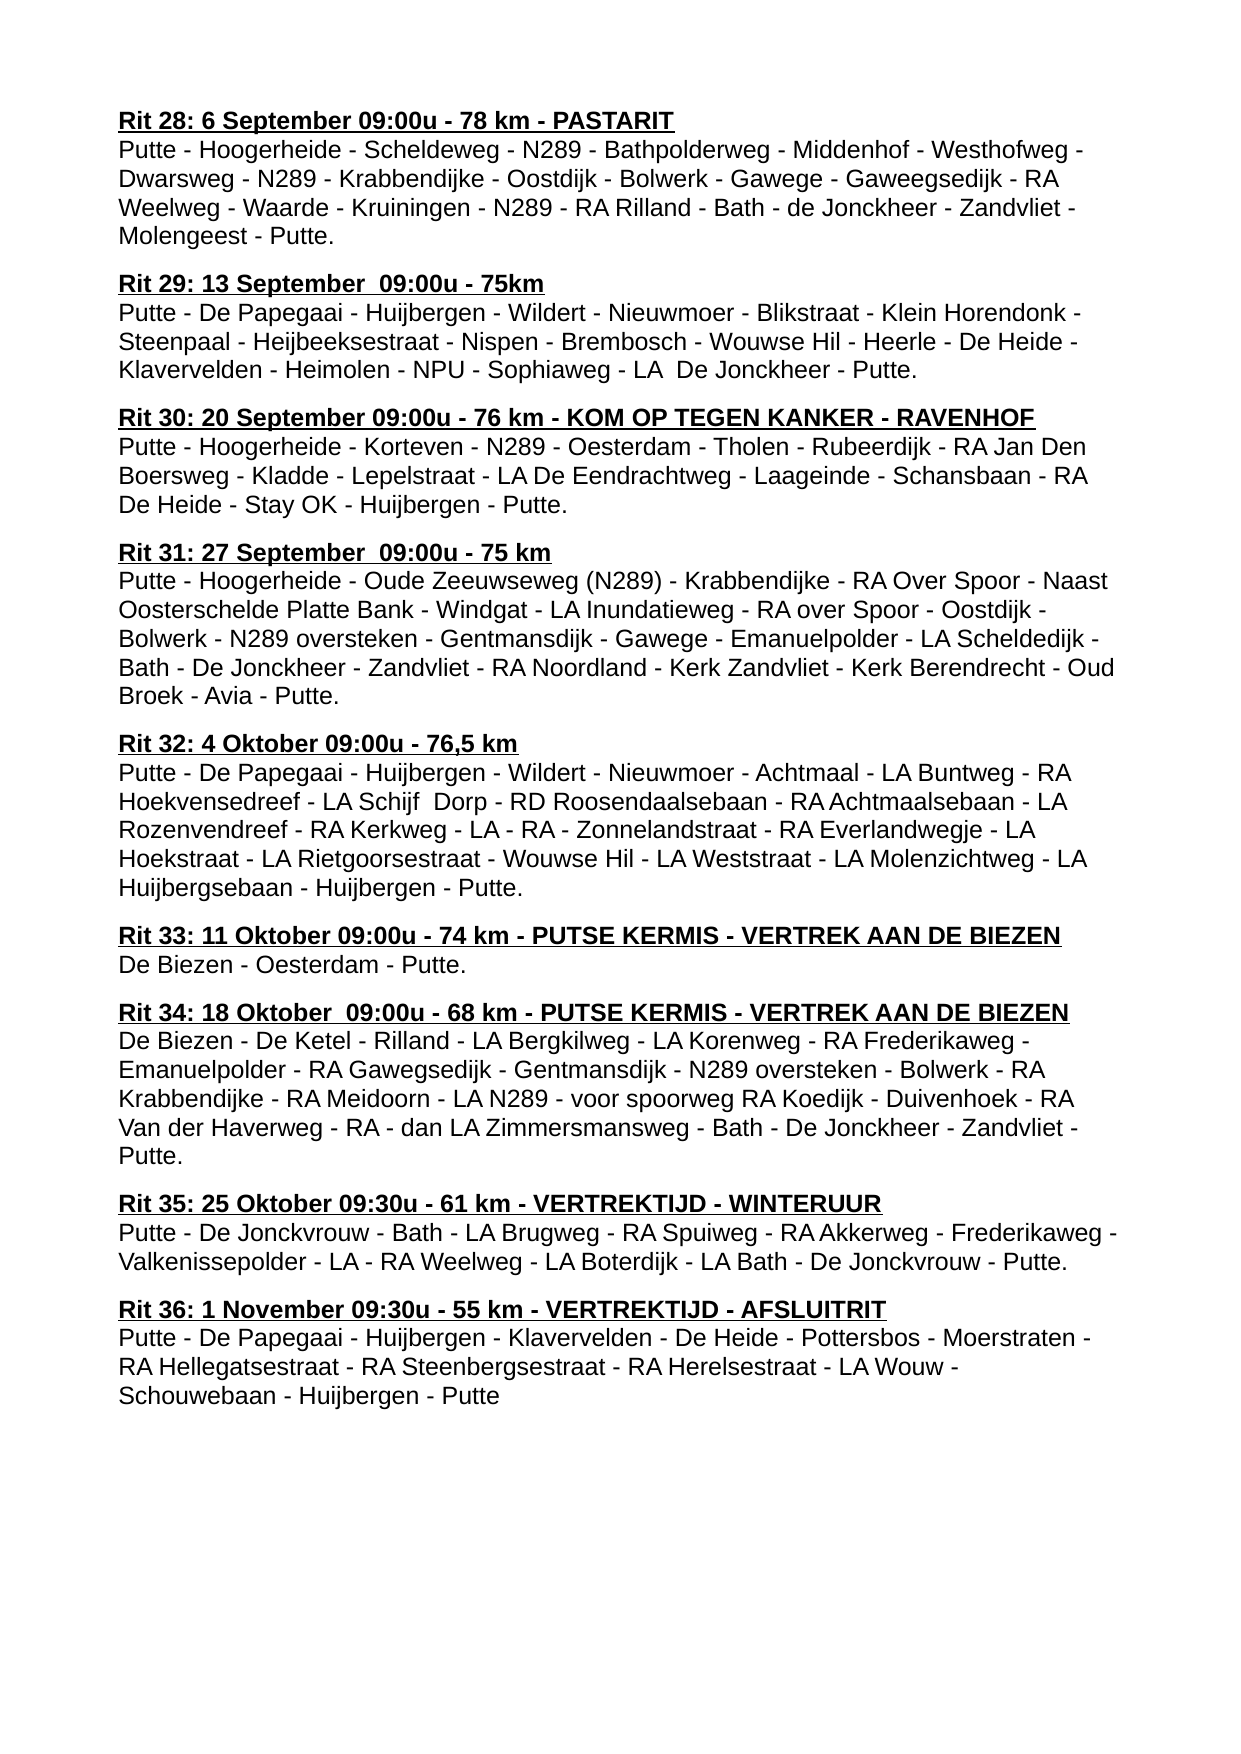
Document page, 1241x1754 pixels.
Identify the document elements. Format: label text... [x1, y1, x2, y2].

text Putte - Hoogerheide - Korteven - N289 - Oesterdam - Tholen - Rubeerdijk - RA Jan Den Boersweg - Kladde - Lepelstraat - LA De Eendrachtweg - Laageinde - Schansbaan - RA De Heide - Stay OK - Huijbergen - Putte. [118, 432, 1122, 518]
text Putte - Hoogerheide - Oude Zeeuwseweg (N289) - Krabbendijke - RA Over Spoor - Naast Oosterschelde Platte Bank - Windgat - LA Inundatieweg - RA over Spoor - Oostdijk - Bolwerk - N289 oversteken - Gentmansdijk - Gawege - Emanuelpolder - LA Scheldedijk - Bath - De Jonckheer - Zandvliet - RA Noordland - Kerk Zandvliet - Kerk Berendrecht - Oud Broek - Avia - Putte. [118, 566, 1122, 710]
text De Biezen - De Ketel - Rilland - LA Bergkilweg - LA Korenweg - RA Frederikaweg - Emanuelpolder - RA Gawegsedijk - Gentmansdijk - N289 oversteken - Bolwerk - RA Krabbendijke - RA Meidoorn - LA N289 - voor spoorweg RA Koedijk - Duivenhoek - RA Van der Haverweg - RA - dan LA Zimmersmansweg - Bath - De Jonckheer - Zandvliet - Putte. [118, 1026, 1122, 1170]
text Rit 32: 4 Oktober 09:00u - 76,5 km [118, 729, 1122, 758]
text Rit 35: 25 Oktober 09:30u - 61 km - VERTREKTIJD - WINTERUUR [118, 1189, 1122, 1218]
text Putte - De Jonckvrouw - Bath - LA Brugweg - RA Spuiweg - RA Akkerweg - Frederikaweg - Valkenissepolder - LA - RA Weelweg - LA Boterdijk - LA Bath - De Jonckvrouw - Putte. [118, 1218, 1122, 1276]
text Rit 31: 27 September 09:00u - 75 km [118, 538, 1122, 566]
text Rit 36: 1 November 09:30u - 55 km - VERTREKTIJD - AFSLUITRIT [118, 1295, 1122, 1323]
text Rit 33: 11 Oktober 09:00u - 74 km - PUTSE KERMIS - VERTREK AAN DE BIEZEN [118, 921, 1122, 950]
text Rit 29: 13 September 09:00u - 75km [118, 269, 1122, 298]
text Rit 28: 6 September 09:00u - 78 km - PASTARIT [118, 106, 1122, 135]
text De Biezen - Oesterdam - Putte. [118, 950, 1122, 978]
text Rit 30: 20 September 09:00u - 76 km - KOM OP TEGEN KANKER - RAVENHOF [118, 403, 1122, 432]
text Putte - De Papegaai - Huijbergen - Klavervelden - De Heide - Pottersbos - Moerstraten - RA Hellegatsestraat - RA Steenbergsestraat - RA Herelsestraat - LA Wouw - Schouwebaan - Huijbergen - Putte [118, 1323, 1122, 1410]
text Putte - Hoogerheide - Scheldeweg - N289 - Bathpolderweg - Middenhof - Westhofweg - Dwarsweg - N289 - Krabbendijke - Oostdijk - Bolwerk - Gawege - Gaweegsedijk - RA Weelweg - Waarde - Kruiningen - N289 - RA Rilland - Bath - de Jonckheer - Zandvliet - Molengeest - Putte. [118, 135, 1122, 250]
text Rit 34: 18 Oktober 09:00u - 68 km - PUTSE KERMIS - VERTREK AAN DE BIEZEN [118, 998, 1122, 1026]
text Putte - De Papegaai - Huijbergen - Wildert - Nieuwmoer - Blikstraat - Klein Horendonk - Steenpaal - Heijbeeksestraat - Nispen - Brembosch - Wouwse Hil - Heerle - De Heide - Klavervelden - Heimolen - NPU - Sophiaweg - LA De Jonckheer - Putte. [118, 298, 1122, 384]
text Putte - De Papegaai - Huijbergen - Wildert - Nieuwmoer - Achtmaal - LA Buntweg - RA Hoekvensedreef - LA Schijf Dorp - RD Roosendaalsebaan - RA Achtmaalsebaan - LA Rozenvendreef - RA Kerkweg - LA - RA - Zonnelandstraat - RA Everlandwegje - LA Hoekstraat - LA Rietgoorsestraat - Wouwse Hil - LA Weststraat - LA Molenzichtweg - LA Huijbergsebaan - Huijbergen - Putte. [118, 758, 1122, 902]
